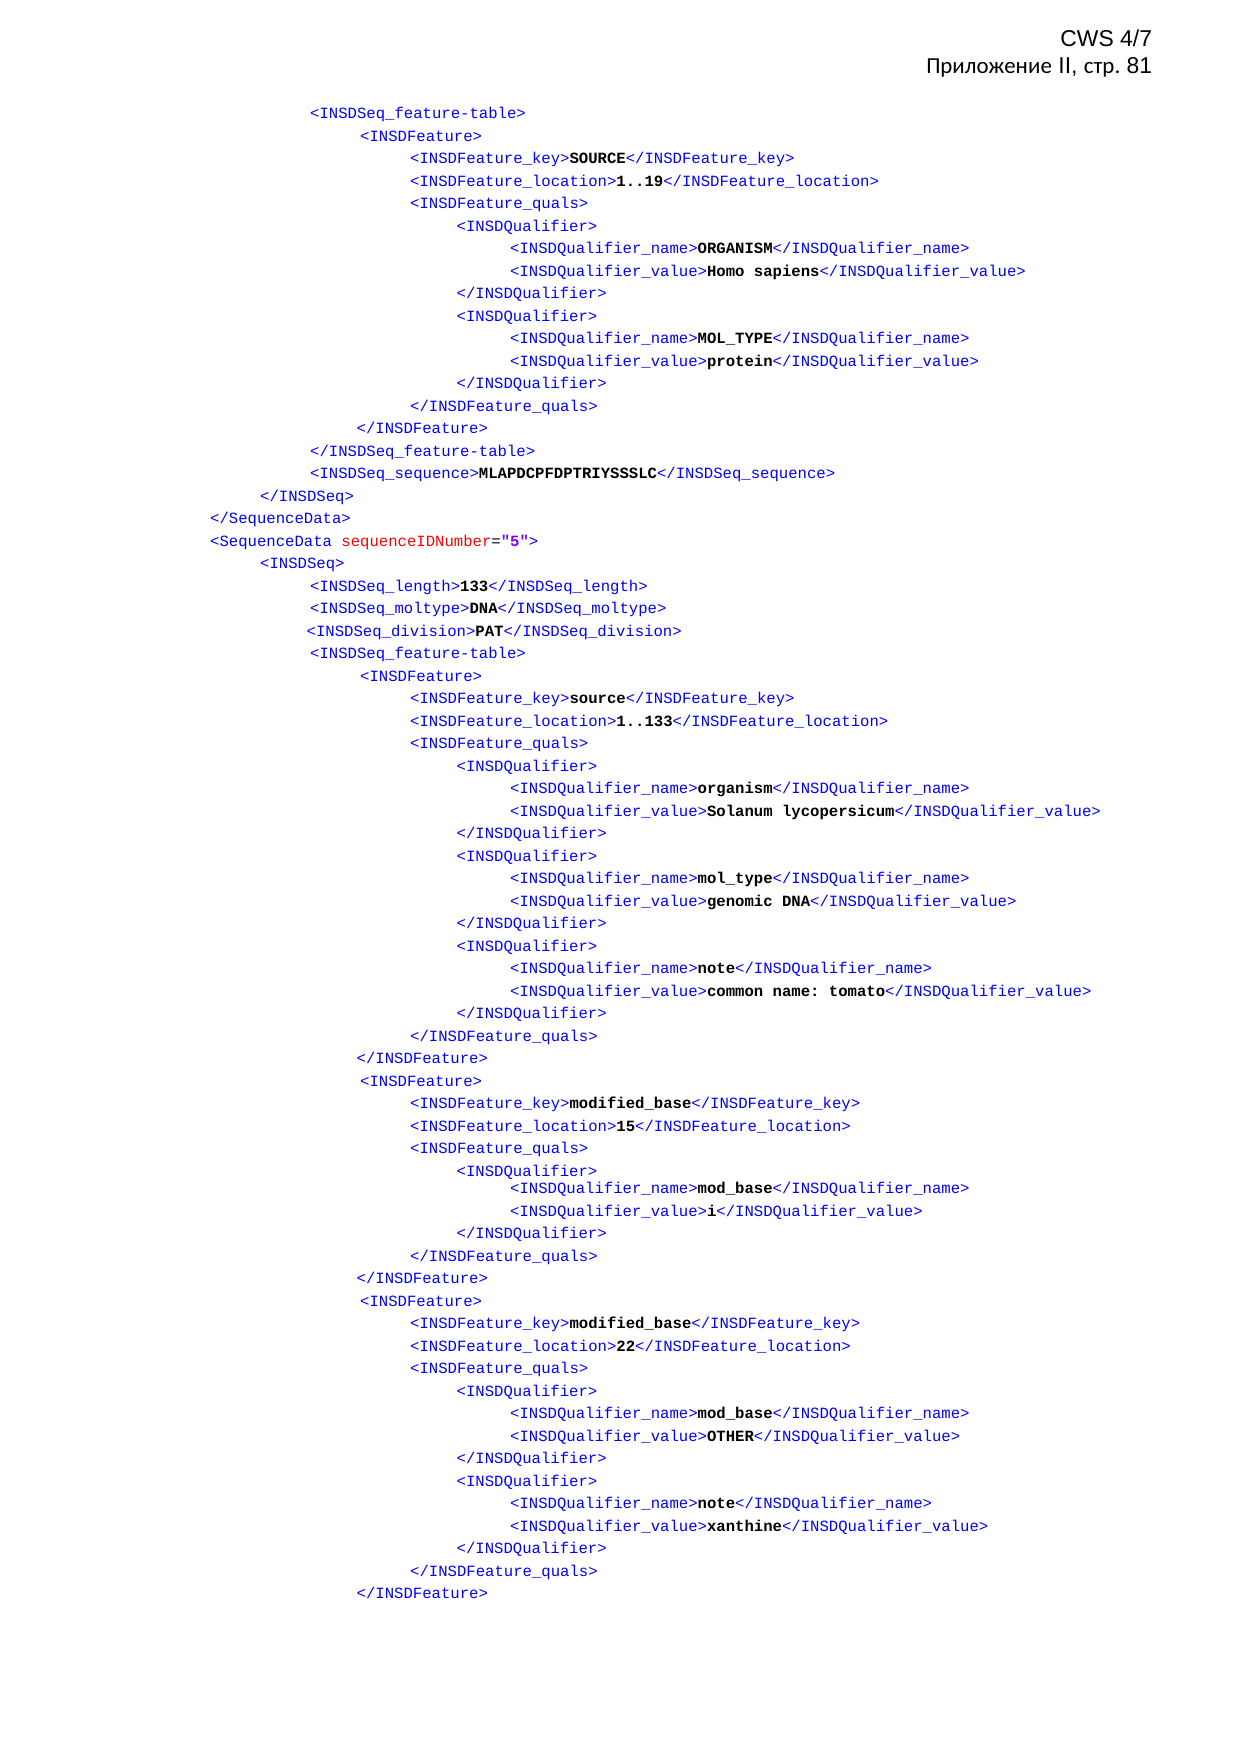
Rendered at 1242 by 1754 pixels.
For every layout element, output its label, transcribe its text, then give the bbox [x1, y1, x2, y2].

text <INSDFeature> [360, 1073, 1152, 1091]
text <INSDQualifier> [456, 308, 1152, 326]
text <INSDQualifier_value>Solanum lycopersicum</INSDQualifier_value> [510, 803, 1152, 821]
text <INSDQualifier_name>MOL_TYPE</INSDQualifier_name> [510, 331, 1152, 348]
text <INSDFeature_key>modified_base</INSDFeature_key> [410, 1316, 1152, 1333]
text <INSDQualifier_value>protein</INSDQualifier_value> [510, 353, 1152, 371]
text </INSDFeature_quals> [410, 1563, 1152, 1581]
text <INSDFeature> [360, 128, 1152, 146]
text </INSDQualifier> [456, 1226, 1152, 1243]
text <INSDFeature_quals> [410, 196, 1152, 213]
text </INSDQualifier> [456, 826, 1152, 843]
text <INSDQualifier_name>mod_base</INSDQualifier_name> [510, 1181, 1152, 1198]
text <INSDFeature_quals> [410, 736, 1152, 753]
text <INSDQualifier> [456, 1163, 1152, 1181]
text <INSDQualifier> [456, 1473, 1152, 1491]
text </INSDFeature> [356, 1586, 1152, 1603]
text <INSDSeq_feature-table> [310, 646, 1152, 663]
text <INSDQualifier_value>Homo sapiens</INSDQualifier_value> [510, 263, 1152, 281]
text <SequenceData sequenceIDNumber="5"> [210, 533, 1152, 551]
text <INSDQualifier_name>mol_type</INSDQualifier_name> [510, 871, 1152, 888]
text <INSDSeq> [260, 556, 1152, 573]
text <INSDSeq_length>133</INSDSeq_length> [310, 578, 1152, 596]
text <INSDFeature_quals> [410, 1361, 1152, 1378]
text </INSDFeature> [356, 421, 1152, 438]
text </INSDQualifier> [456, 1541, 1152, 1558]
text </INSDFeature> [356, 1271, 1152, 1288]
text <INSDFeature_location>1..19</INSDFeature_location> [410, 173, 1152, 191]
text <INSDQualifier> [456, 848, 1152, 866]
text <INSDSeq_moltype>DNA</INSDSeq_moltype> [310, 601, 1152, 618]
text <INSDQualifier_name>note</INSDQualifier_name> [510, 1496, 1152, 1513]
text <INSDFeature_key>source</INSDFeature_key> [410, 691, 1152, 708]
text </INSDFeature_quals> [410, 1248, 1152, 1266]
text <INSDQualifier> [456, 218, 1152, 236]
text <INSDSeq_feature-table> [310, 106, 1152, 123]
text <INSDQualifier> [456, 758, 1152, 776]
text </INSDQualifier> [456, 1006, 1152, 1023]
text </INSDQualifier> [456, 376, 1152, 393]
text <INSDQualifier_name>mod_base</INSDQualifier_name> [510, 1406, 1152, 1423]
text </INSDFeature_quals> [410, 398, 1152, 416]
text <INSDQualifier_value>xanthine</INSDQualifier_value> [510, 1518, 1152, 1536]
text </INSDFeature> [356, 1051, 1152, 1068]
text <INSDQualifier_name>ORGANISM</INSDQualifier_name> [510, 241, 1152, 258]
text </INSDQualifier> [456, 286, 1152, 303]
text <INSDQualifier_name>note</INSDQualifier_name> [510, 961, 1152, 978]
text <INSDFeature_key>modified_base</INSDFeature_key> [410, 1096, 1152, 1113]
text </INSDQualifier> [456, 1451, 1152, 1468]
text </INSDSeq_feature-table> [310, 443, 1152, 461]
text <INSDQualifier_value>i</INSDQualifier_value> [510, 1203, 1152, 1221]
text <INSDFeature_location>22</INSDFeature_location> [410, 1338, 1152, 1356]
text <INSDFeature> [360, 668, 1152, 686]
text <INSDQualifier_value>common name: tomato</INSDQualifier_value> [510, 983, 1152, 1001]
text <INSDQualifier> [456, 938, 1152, 956]
text </INSDSeq> [260, 488, 1152, 506]
text <INSDSeq_sequence>MLAPDCPFDPTRIYSSSLC</INSDSeq_sequence> [310, 466, 1152, 483]
text <INSDFeature_location>1..133</INSDFeature_location> [410, 713, 1152, 731]
text <INSDQualifier_value>OTHER</INSDQualifier_value> [510, 1428, 1152, 1446]
text <INSDFeature_quals> [410, 1141, 1152, 1158]
text </INSDQualifier> [456, 916, 1152, 933]
text </INSDFeature_quals> [410, 1028, 1152, 1046]
text <INSDQualifier_name>organism</INSDQualifier_name> [510, 781, 1152, 798]
text <INSDFeature> [360, 1293, 1152, 1311]
text <INSDQualifier_value>genomic DNA</INSDQualifier_value> [510, 893, 1152, 911]
text </SequenceData> [210, 511, 1152, 528]
text <INSDQualifier> [456, 1383, 1152, 1401]
text <INSDFeature_key>SOURCE</INSDFeature_key> [410, 151, 1152, 168]
text <INSDFeature_location>15</INSDFeature_location> [410, 1118, 1152, 1136]
text <INSDSeq_division>PAT</INSDSeq_division> [306, 623, 1152, 641]
